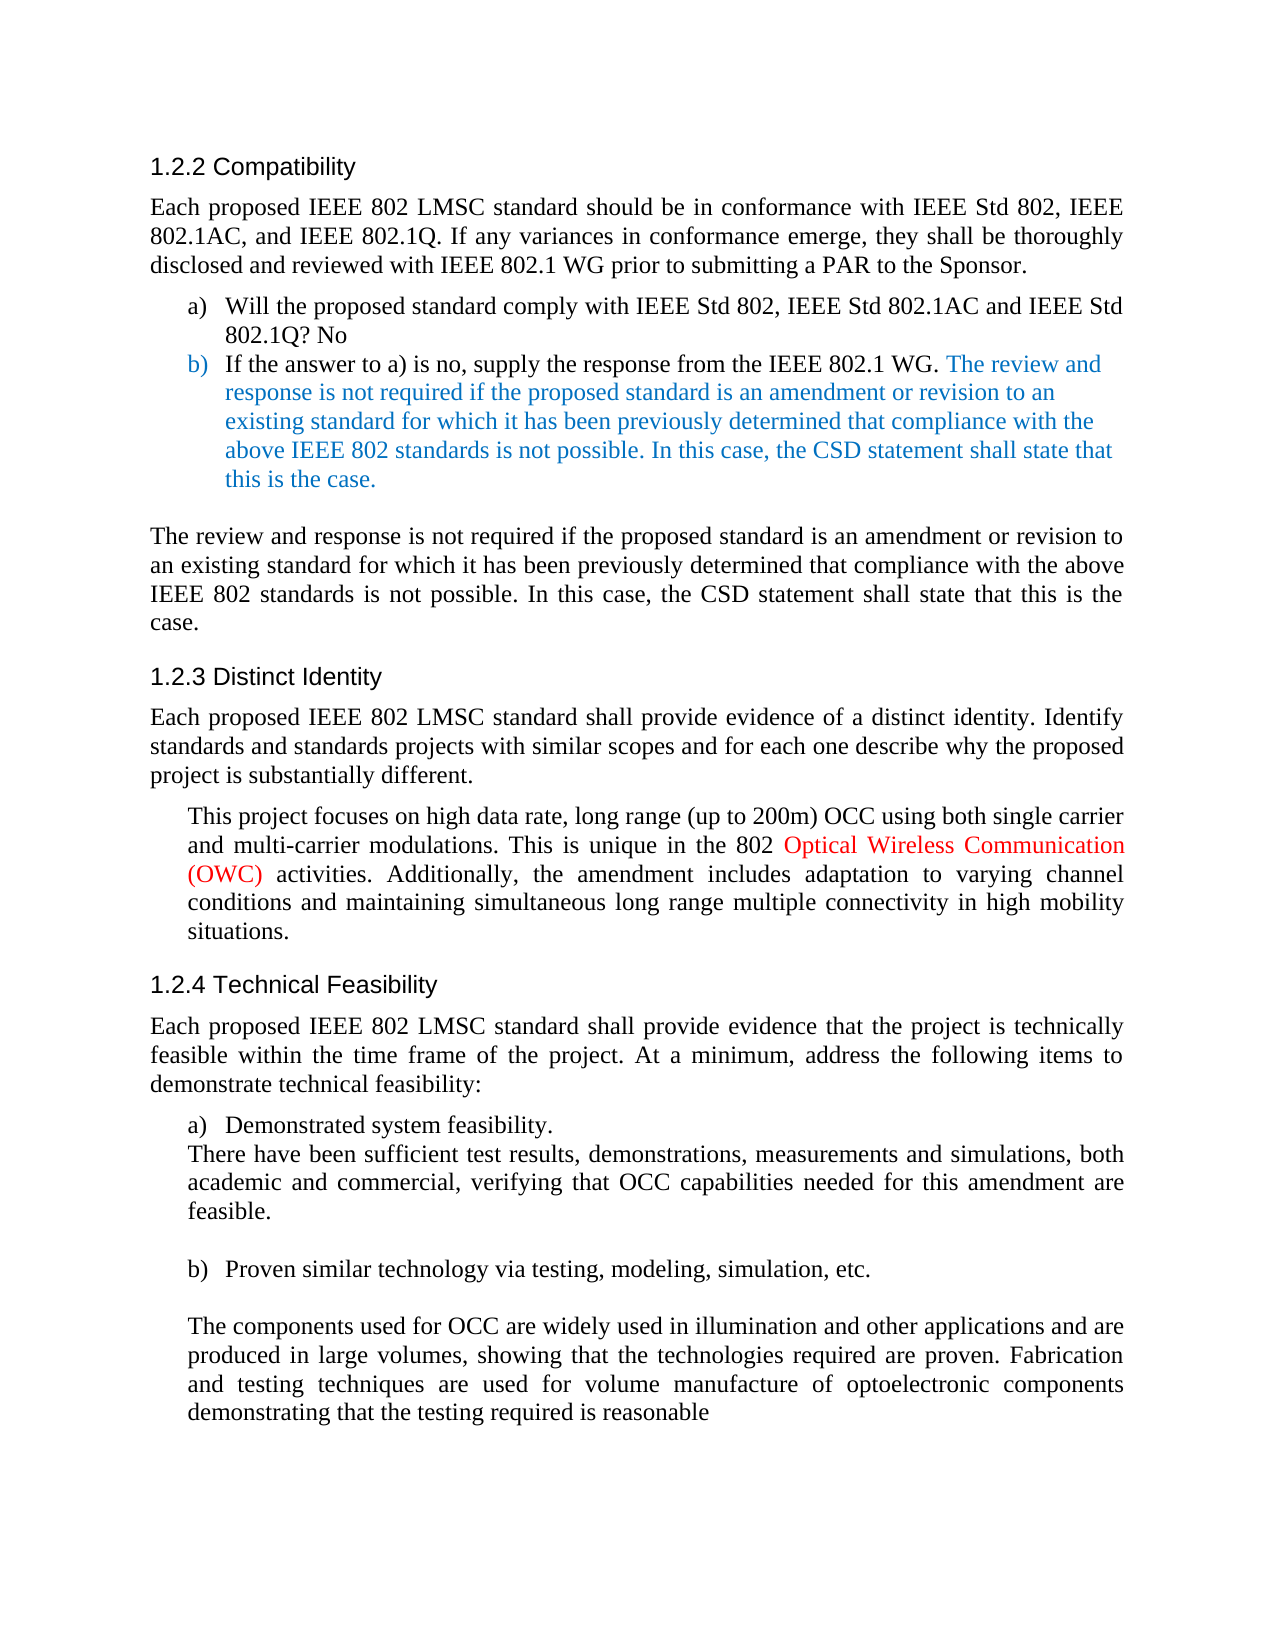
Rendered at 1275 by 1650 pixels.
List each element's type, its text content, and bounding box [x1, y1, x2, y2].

text This project focuses on high data rate, long range (up to 200m) OCC using both single carrier and multi-carrier modulations. This is unique in the 802 Optical Wireless Communication (OWC) activities. Additionally, the amendment includes adaptation to varying channel conditions and maintaining simultaneous long range multiple connectivity in high mobility situations. [187, 801, 1125, 945]
text The review and response is not required if the proposed standard is an amendment or revision to an existing standard for which it has been previously determined that compliance with the above IEEE 802 standards is not possible. In this case, the CSD statement shall state that this is the case. [150, 521, 1125, 636]
text Each proposed IEEE 802 LMSC standard shall provide evidence that the project is technically feasible within the time frame of the project. At a minimum, address the following items to demonstrate technical feasibility: [150, 1011, 1125, 1097]
text Each proposed IEEE 802 LMSC standard shall provide evidence of a distinct identity. Identify standards and standards projects with similar scopes and for each one describe why the proposed project is substantially different. [150, 702, 1125, 789]
list Will the proposed standard comply with IEEE Std 802, IEEE Std 802.1AC and IEEE Std 802.1Q? No [187, 291, 1125, 349]
subtitle Technical Feasibility [150, 970, 1125, 999]
list If the answer to a) is no, supply the response from the IEEE 802.1 WG. The review and response is not required if the proposed standard is an amendment or revision to an existing standard for which it has been previously determined that compliance with the above IEEE 802 standards is not possible. In this case, the CSD statement shall state that this is the case. [187, 349, 1125, 492]
list Demonstrated system feasibility. [187, 1110, 1125, 1139]
list Proven similar technology via testing, modeling, simulation, etc. [187, 1254, 1125, 1282]
list There have been sufficient test results, demonstrations, measurements and simulations, both academic and commercial, verifying that OCC capabilities needed for this amendment are feasible. [187, 1139, 1125, 1225]
subtitle Distinct Identity [150, 662, 1125, 690]
text Each proposed IEEE 802 LMSC standard should be in conformance with IEEE Std 802, IEEE 802.1AC, and IEEE 802.1Q. If any variances in conformance emerge, they shall be thoroughly disclosed and reviewed with IEEE 802.1 WG prior to submitting a PAR to the Sponsor. [150, 192, 1125, 279]
subtitle Compatibility [150, 152, 1125, 180]
list The components used for OCC are widely used in illumination and other applications and are produced in large volumes, showing that the technologies required are proven. Fabrication and testing techniques are used for volume manufacture of optoelectronic components demonstrating that the testing required is reasonable [187, 1311, 1125, 1426]
